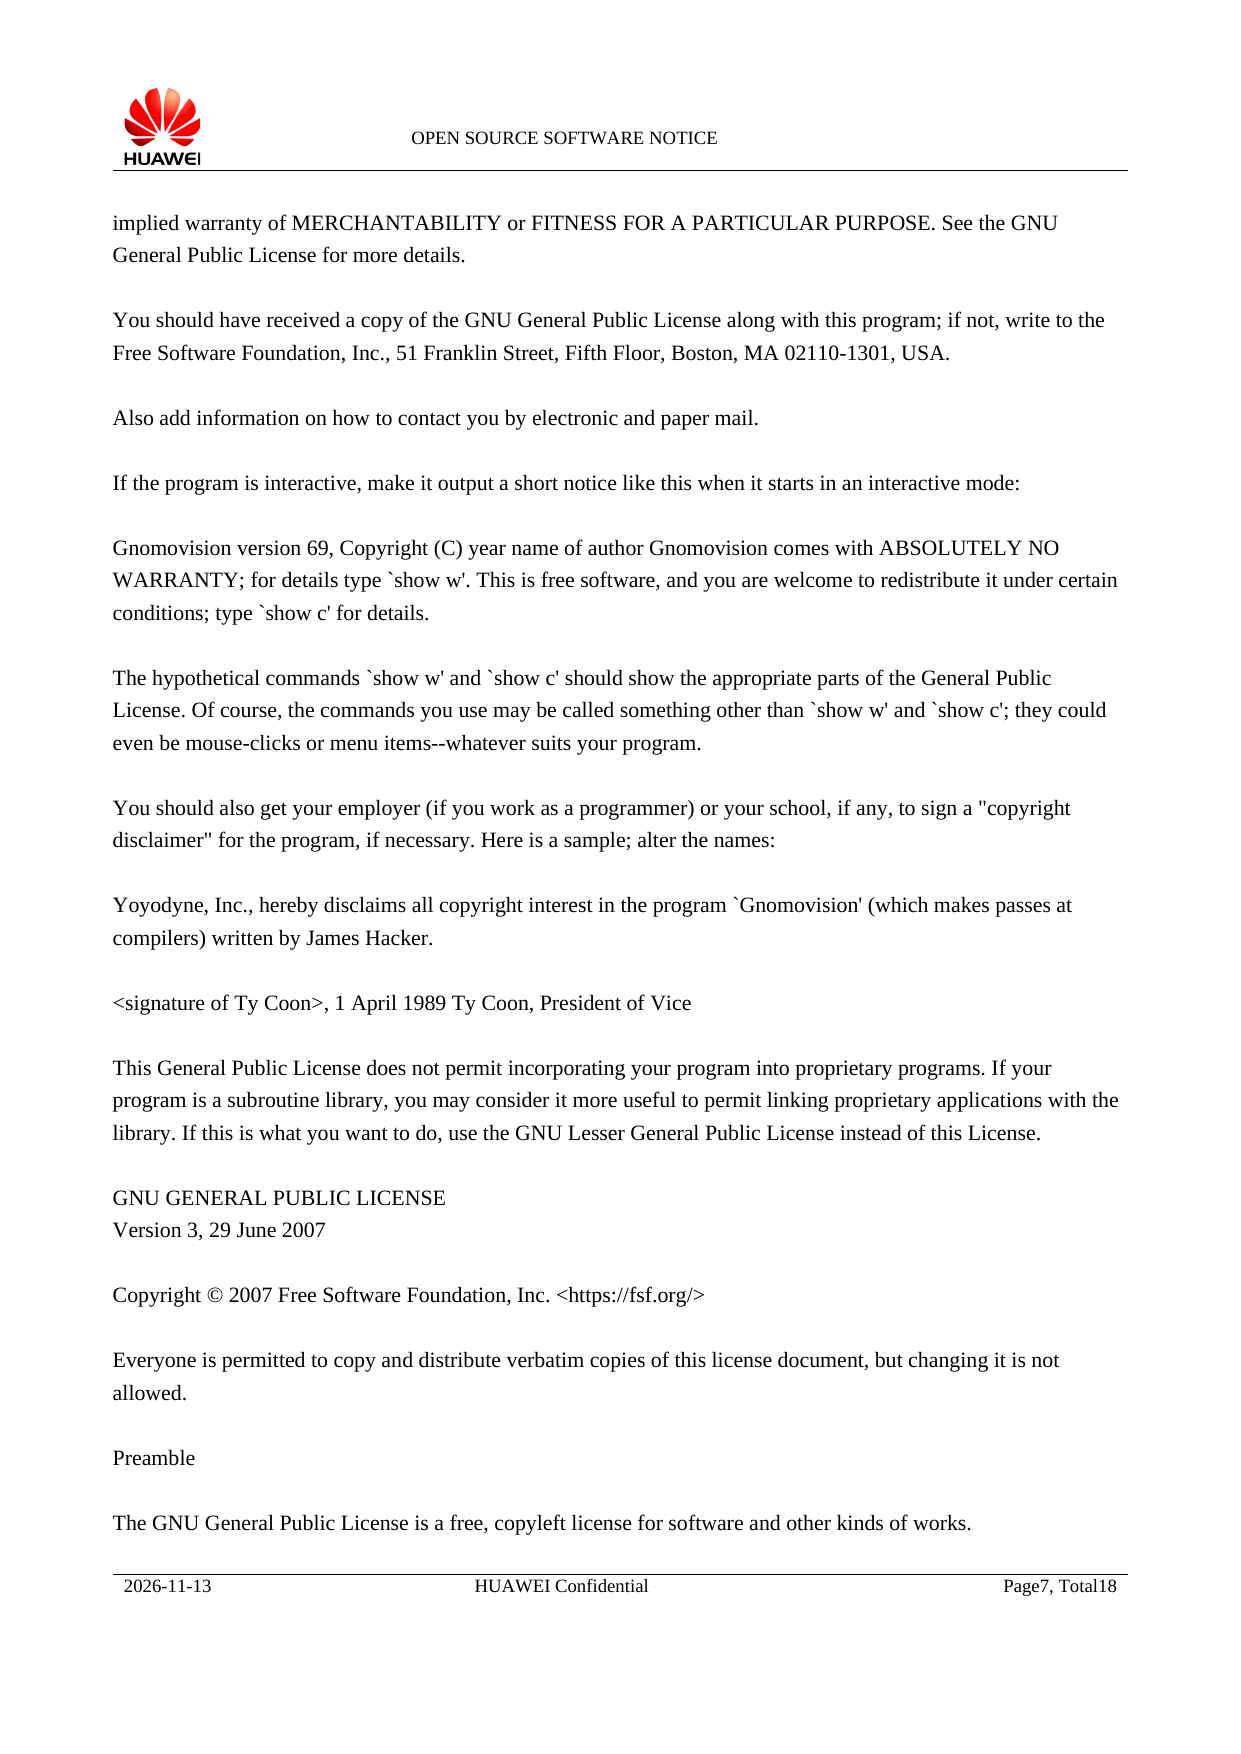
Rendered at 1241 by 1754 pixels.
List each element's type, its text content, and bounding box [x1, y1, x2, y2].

text The hypothetical commands `show w' and `show c' should show the appropriate parts of the General Public License. Of course, the commands you use may be called something other than `show w' and `show c'; they could even be mouse-clicks or menu items--whatever suits your program. [112, 661, 1128, 759]
text Everyone is permitted to copy and distribute verbatim copies of this license document, but changing it is not allowed. [112, 1344, 1128, 1409]
text If the program is interactive, make it output a short notice like this when it starts in an interactive mode: [112, 466, 1128, 499]
text This General Public License does not permit incorporating your program into proprietary programs. If your program is a subroutine library, you may consider it more useful to permit linking proprietary applications with the library. If this is what you want to do, use the GNU Lesser General Public License instead of this License. [112, 1051, 1128, 1149]
text GNU GENERAL PUBLIC LICENSE [112, 1181, 1128, 1214]
text You should also get your employer (if you work as a programmer) or your school, if any, to sign a "copyright disclaimer" for the program, if necessary. Here is a sample; alter the names: [112, 791, 1128, 856]
text You should have received a copy of the GNU General Public License along with this program; if not, write to the Free Software Foundation, Inc., 51 Franklin Street, Fifth Floor, Boston, MA 02110-1301, USA. [112, 304, 1128, 369]
text Yoyodyne, Inc., hereby disclaims all copyright interest in the program `Gnomovision' (which makes passes at compilers) written by James Hacker. [112, 889, 1128, 954]
text Gnomovision version 69, Copyright (C) year name of author Gnomovision comes with ABSOLUTELY NO WARRANTY; for details type `show w'. This is free software, and you are welcome to redistribute it under certain conditions; type `show c' for details. [112, 531, 1128, 629]
text Copyright © 2007 Free Software Foundation, Inc. <https://fsf.org/> [112, 1279, 1128, 1311]
text <signature of Ty Coon>, 1 April 1989 Ty Coon, President of Vice [112, 986, 1128, 1019]
text The GNU General Public License is a free, copyleft license for software and other kinds of works. [112, 1506, 1128, 1539]
picture [124, 88, 201, 165]
text Preamble [112, 1441, 1128, 1474]
text Version 3, 29 June 2007 [112, 1214, 1128, 1246]
text Also add information on how to contact you by electronic and paper mail. [112, 401, 1128, 434]
